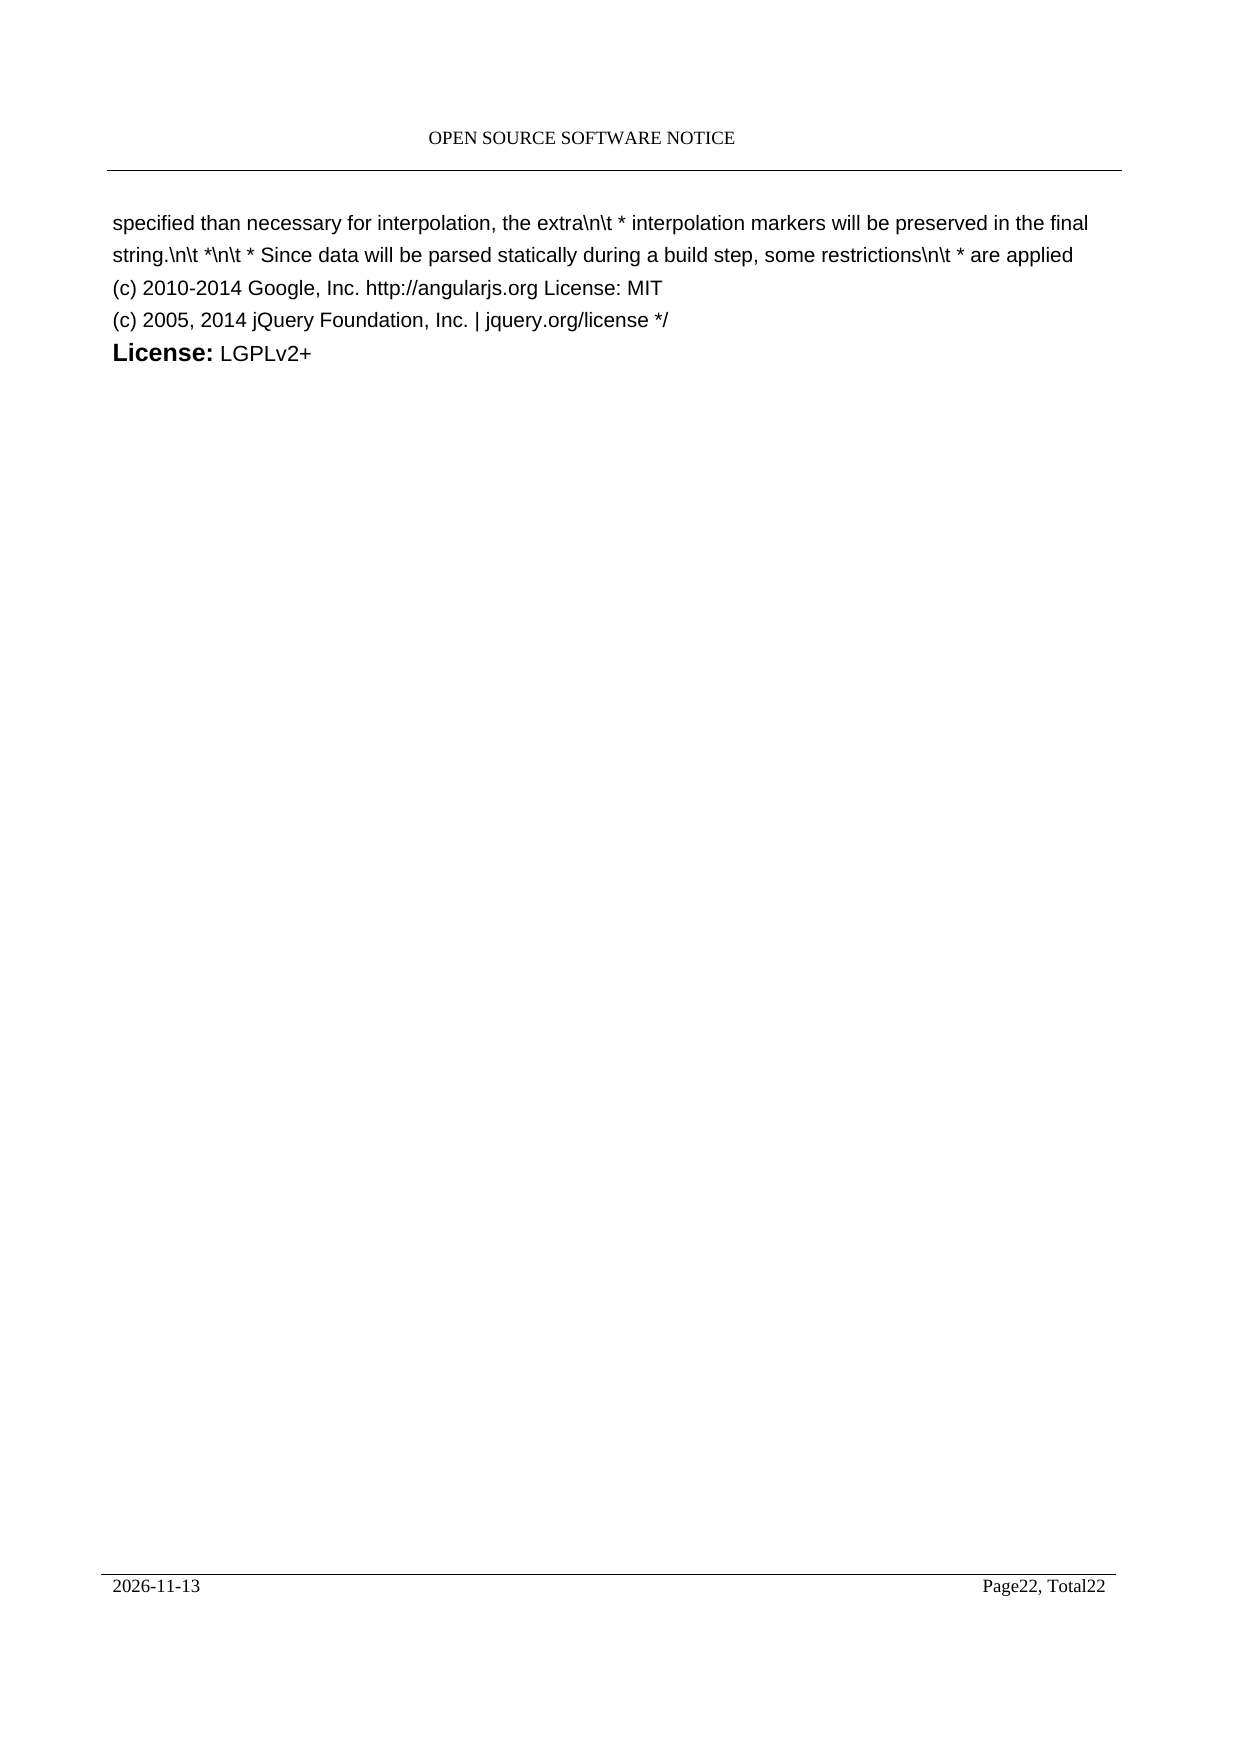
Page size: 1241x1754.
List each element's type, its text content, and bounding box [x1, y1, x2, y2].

text (c) 2010-2014 Google, Inc. http://angularjs.org License: MIT [112, 271, 1128, 304]
text (c) 2005, 2014 jQuery Foundation, Inc. | jquery.org/license */ [112, 304, 1128, 336]
text License: LGPLv2+ [112, 336, 1128, 369]
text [112, 206, 1128, 271]
